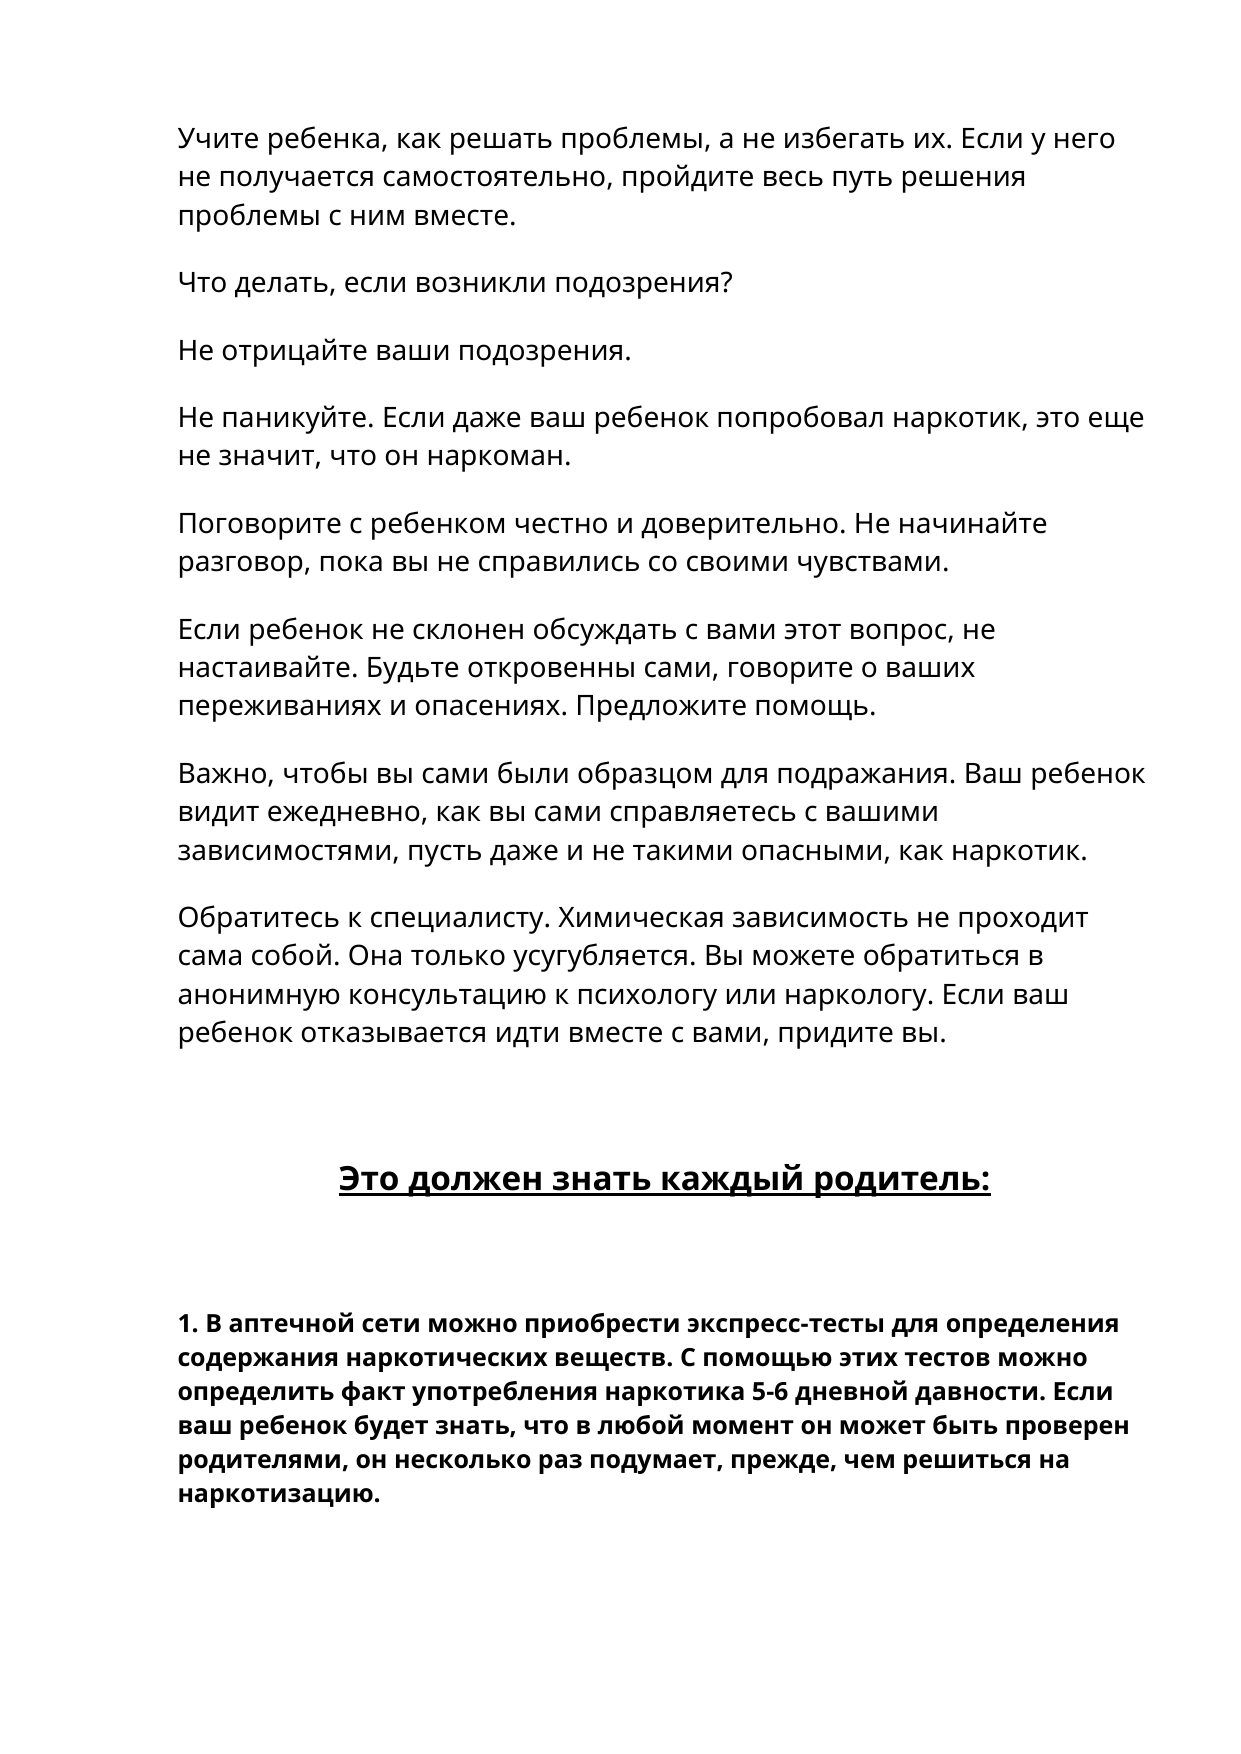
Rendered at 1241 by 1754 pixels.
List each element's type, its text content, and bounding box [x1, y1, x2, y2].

text 1. В аптечной сети можно приобрести экспресс-тесты для определения содержания наркотических веществ. С помощью этих тестов можно определить факт употребления наркотика 5-6 дневной давности. Если ваш ребенок будет знать, что в любой момент он может быть проверен родителями, он несколько раз подумает, прежде, чем решиться на наркотизацию. [177, 1305, 1152, 1509]
text Не отрицайте ваши подозрения. [177, 330, 1152, 368]
text Если ребенок не склонен обсуждать с вами этот вопрос, не настаивайте. Будьте откровенны сами, говорите о ваших переживаниях и опасениях. Предложите помощь. [177, 609, 1152, 724]
text Поговорите с ребенком честно и доверительно. Не начинайте разговор, пока вы не справились со своими чувствами. [177, 503, 1152, 580]
text Что делать, если возникли подозрения? [177, 262, 1152, 301]
text Обратитесь к специалисту. Химическая зависимость не проходит сама собой. Она только усугубляется. Вы можете обратиться в анонимную консультацию к психологу или наркологу. Если ваш ребенок отказывается идти вместе с вами, придите вы. [177, 897, 1152, 1051]
text Важно, чтобы вы сами были образцом для подражания. Ваш ребенок видит ежедневно, как вы сами справляетесь с вашими зависимостями, пусть даже и не такими опасными, как наркотик. [177, 753, 1152, 868]
text Учите ребенка, как решать проблемы, а не избегать их. Если у него не получается самостоятельно, пройдите весь путь решения проблемы с ним вместе. [177, 118, 1152, 233]
text Не паникуйте. Если даже ваш ребенок попробовал наркотик, это еще не значит, что он наркоман. [177, 397, 1152, 474]
text Это должен знать каждый родитель: [177, 1155, 1152, 1201]
